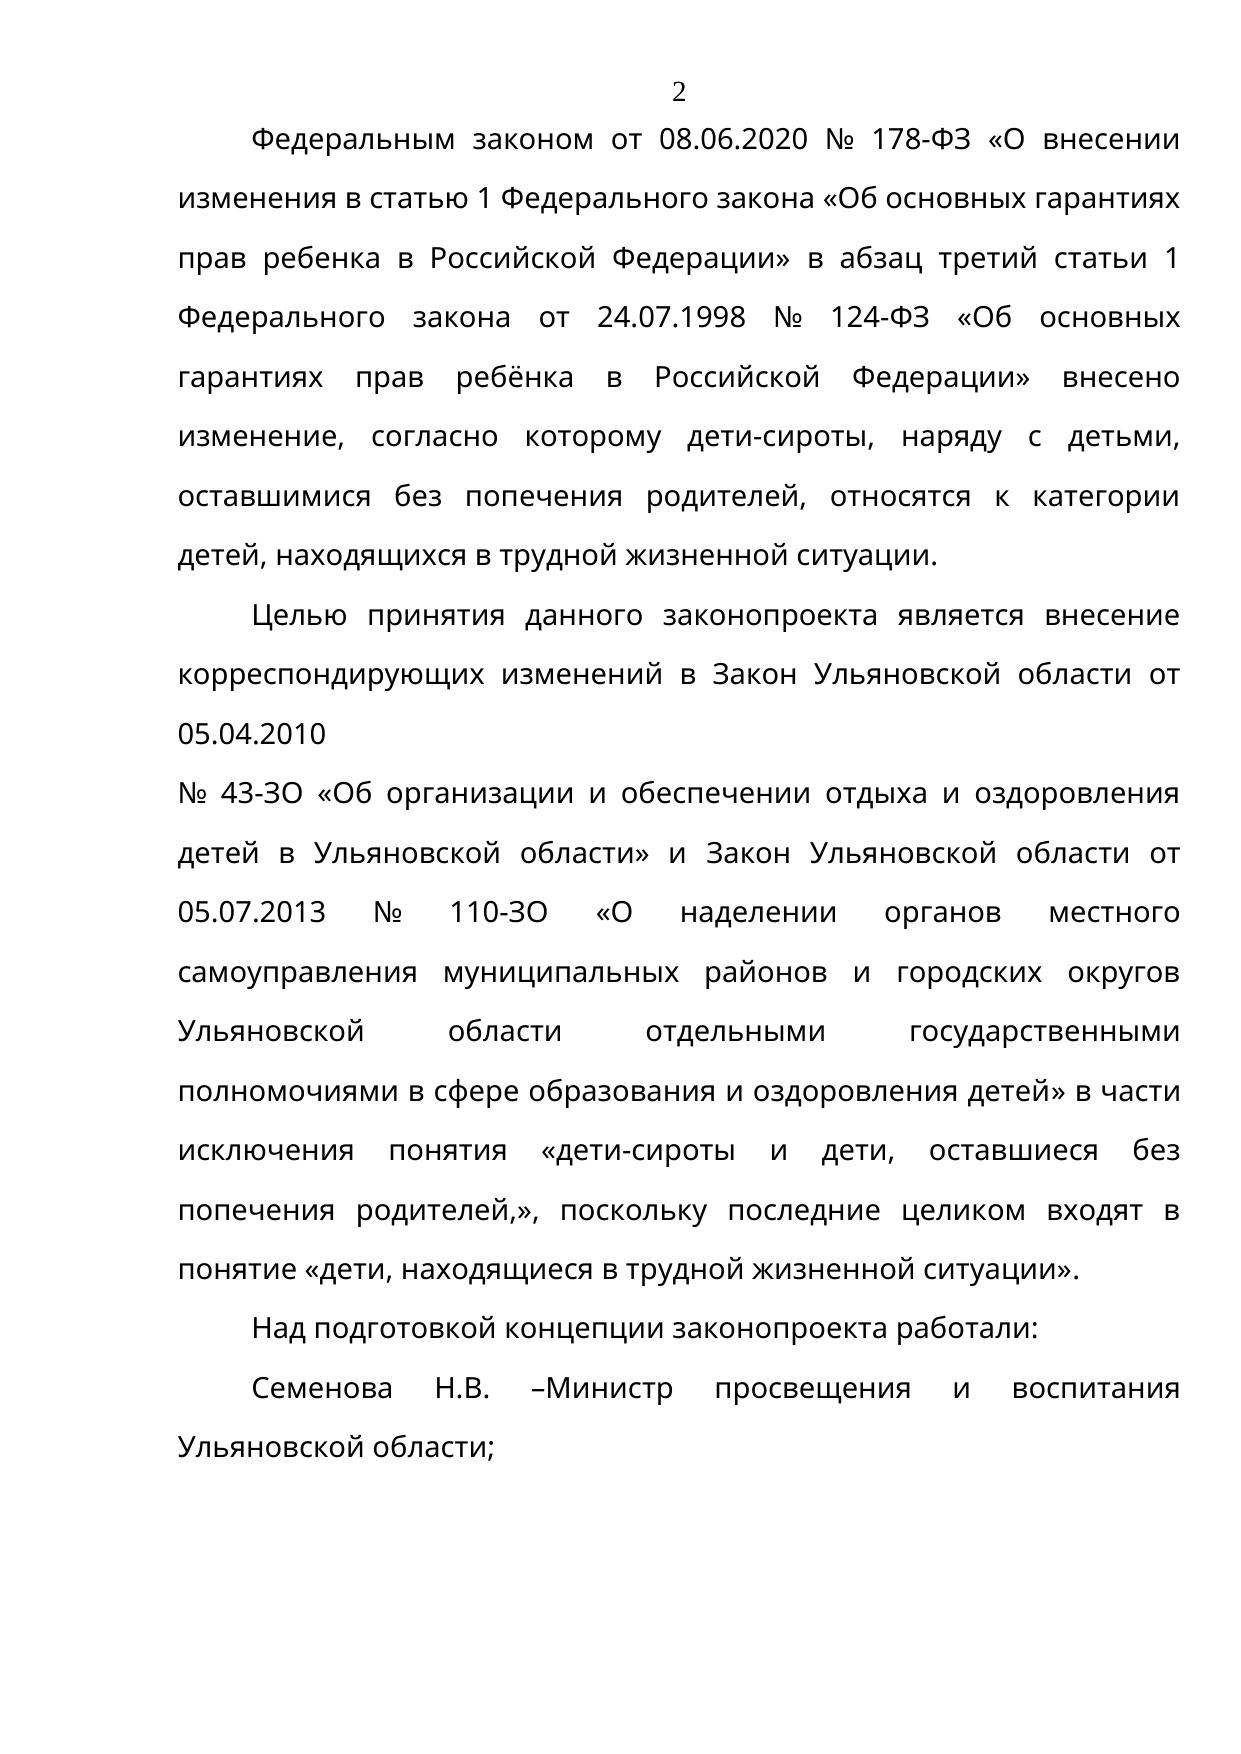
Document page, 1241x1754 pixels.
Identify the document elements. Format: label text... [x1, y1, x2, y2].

text Целью принятия данного законопроекта является внесение корреспондирующих изменений в Закон Ульяновской области от 05.04.2010 № 43-ЗО «Об организации и обеспечении отдыха и оздоровления детей в Ульяновской области» и Закон Ульяновской области от 05.07.2013 № 110-ЗО «О наделении органов местного самоуправления муниципальных районов и городских округов Ульяновской области отдельными государственными полномочиями в сфере образования и оздоровления детей» в части исключения понятия «дети-сироты и дети, оставшиеся без попечения родителей,», поскольку последние целиком входят в понятие «дети, находящиеся в трудной жизненной ситуации». [177, 594, 1181, 1288]
subtitle Семенова Н.В. –Министр просвещения и воспитания Ульяновской области; [177, 1367, 1181, 1466]
subtitle Над подготовкой концепции законопроекта работали: [177, 1308, 1181, 1347]
text Федеральным законом от 08.06.2020 № 178-ФЗ «О внесении изменения в статью 1 Федерального закона «Об основных гарантиях прав ребенка в Российской Федерации» в абзац третий статьи 1 Федерального закона от 24.07.1998 № 124-ФЗ «Об основных гарантиях прав ребёнка в Российской Федерации» внесено изменение, согласно которому дети-сироты, наряду с детьми, оставшимися без попечения родителей, относятся к категории детей, находящихся в трудной жизненной ситуации. [177, 118, 1181, 574]
